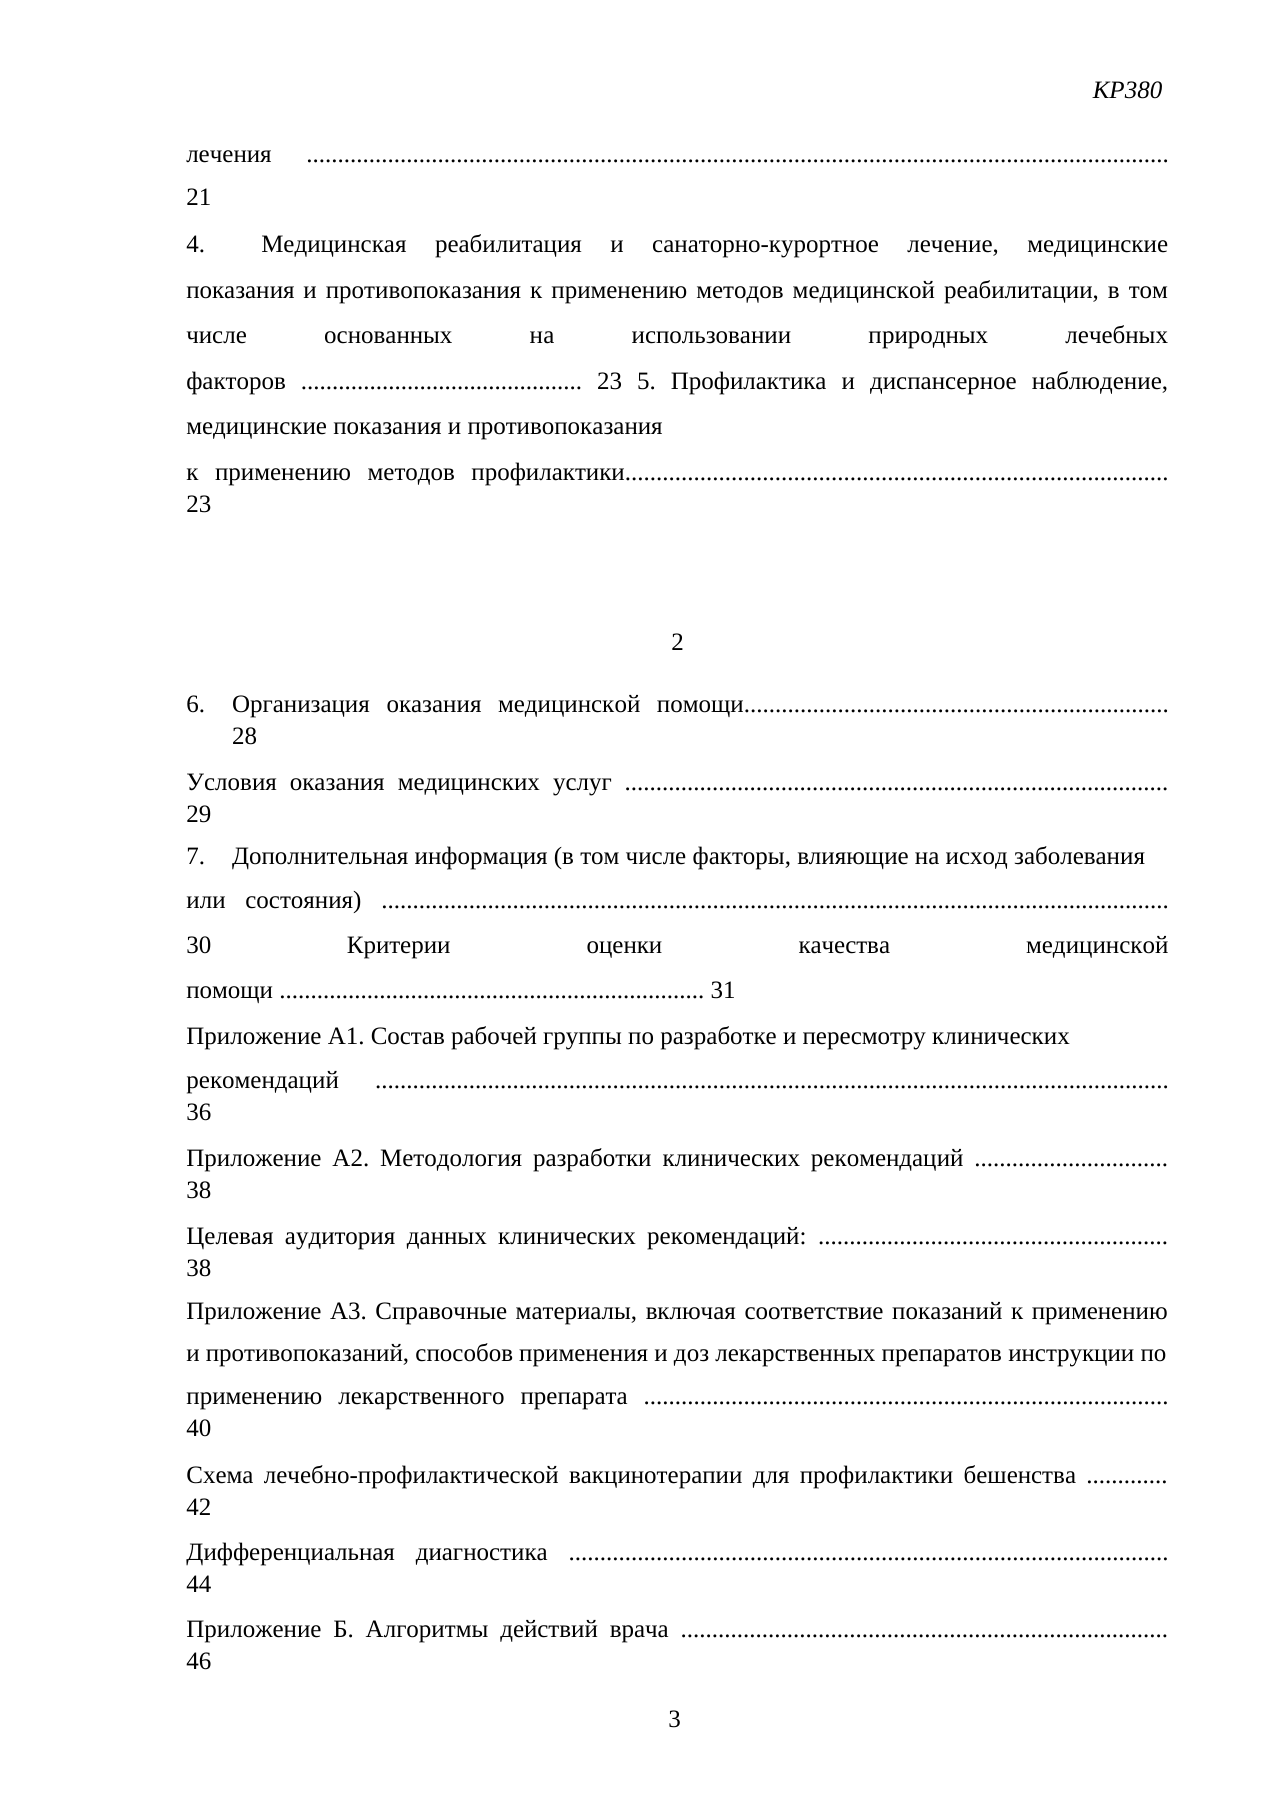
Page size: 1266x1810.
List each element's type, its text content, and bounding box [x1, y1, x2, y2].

text Условия оказания медицинских услуг ....................................................................................... 29 [186, 767, 1169, 827]
text или состояния) .............................................................................................................................. 30 Критерии оценки качества медицинской помощи .................................................................... 31 [186, 885, 1169, 1004]
text Приложение А3. Справочные материалы, включая соответствие показаний к применению и противопоказаний, способов применения и доз лекарственных препаратов инструкции по [186, 1296, 1169, 1367]
text 2 [201, 627, 1154, 656]
text Приложение Б. Алгоритмы действий врача .............................................................................. 46 [186, 1614, 1169, 1674]
text применению лекарственного препарата .................................................................................... 40 [186, 1381, 1169, 1442]
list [186, 139, 1169, 211]
list Медицинская реабилитация и санаторно-курортное лечение, медицинские показания и противопоказания к применению методов медицинской реабилитации, в том числе основанных на использовании природных лечебных факторов ............................................. 23 5. Профилактика и диспансерное наблюдение, медицинские показания и противопоказания [186, 229, 1169, 440]
text Целевая аудитория данных клинических рекомендаций: ........................................................ 38 [186, 1221, 1169, 1282]
text Приложение А1. Состав рабочей группы по разработке и пересмотру клинических [186, 1021, 1169, 1050]
text рекомендаций ............................................................................................................................... 36 [186, 1065, 1169, 1125]
text Дифференциальная диагностика ................................................................................................ 44 [186, 1537, 1169, 1598]
text к применению методов профилактики....................................................................................... 23 [186, 457, 1169, 518]
list Дополнительная информация (в том числе факторы, влияющие на исход заболевания [186, 841, 1169, 870]
text Схема лечебно-профилактической вакцинотерапии для профилактики бешенства ............. 42 [186, 1460, 1169, 1521]
list Организация оказания медицинской помощи.................................................................... 28 [186, 689, 1169, 750]
text Приложение А2. Методология разработки клинических рекомендаций ............................... 38 [186, 1143, 1169, 1204]
